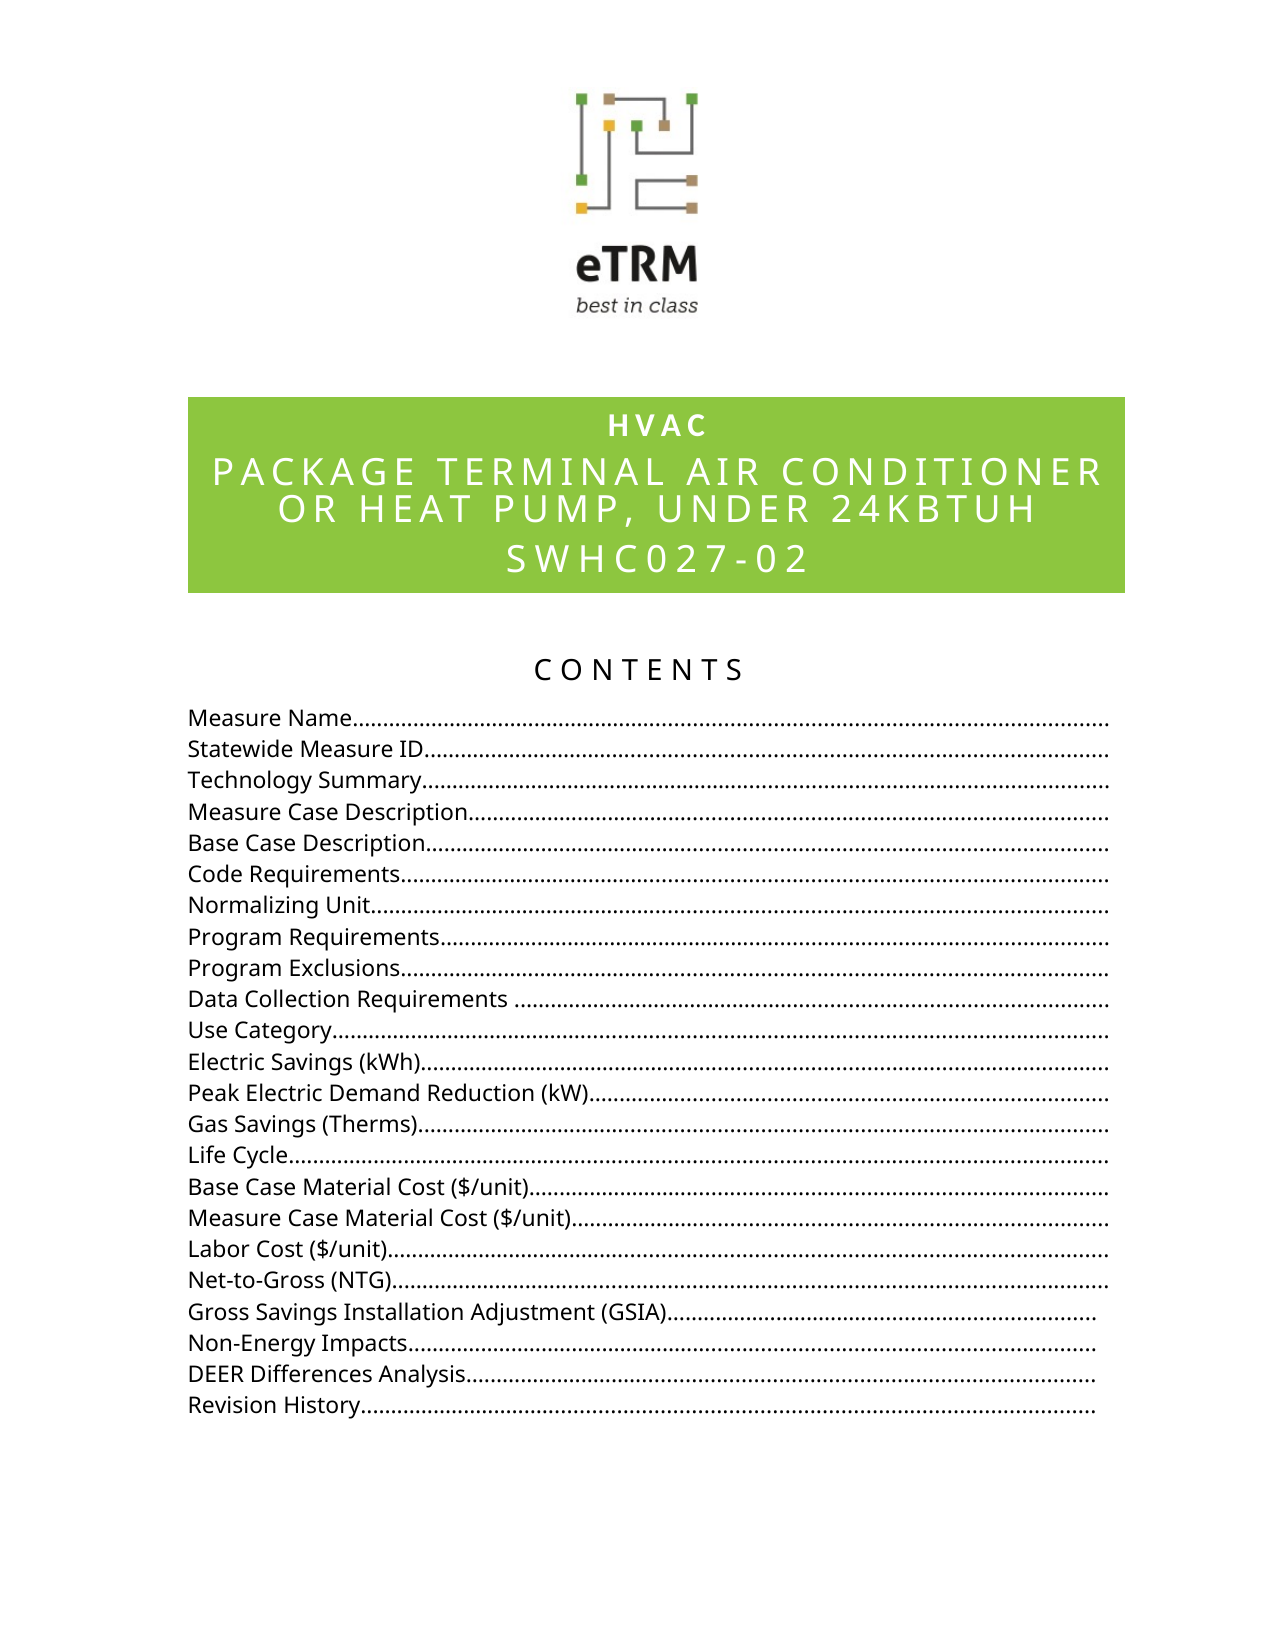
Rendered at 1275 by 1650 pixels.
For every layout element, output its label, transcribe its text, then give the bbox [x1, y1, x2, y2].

text Base Case Material Cost ($/unit) 8 [187, 1171, 1087, 1202]
text CONTENTS [150, 650, 1125, 689]
text DEER Differences Analysis 11 [187, 1358, 1087, 1389]
text Normalizing Unit 3 [187, 889, 1087, 921]
text Measure Case Material Cost ($/unit) 8 [187, 1202, 1087, 1233]
picture [560, 87, 715, 319]
text Data Collection Requirements 5 [187, 983, 1087, 1014]
text Measure Name 2 [187, 702, 1087, 733]
text Statewide Measure ID 2 [187, 733, 1087, 764]
text Gross Savings Installation Adjustment (GSIA) 10 [187, 1296, 1087, 1327]
text Base Case Description 2 [187, 827, 1087, 858]
table_header HVAC Package Terminal Air Conditioner or Heat Pump, Under 24kBtuh SWHC027-02 [188, 397, 1125, 593]
text Program Requirements 3 [187, 921, 1087, 952]
text Peak Electric Demand Reduction (kW) 6 [187, 1077, 1087, 1108]
text Revision History 12 [187, 1389, 1087, 1421]
text Code Requirements 3 [187, 858, 1087, 889]
text Non-Energy Impacts 10 [187, 1327, 1087, 1358]
text Labor Cost ($/unit) 9 [187, 1233, 1087, 1264]
text Net-to-Gross (NTG) 9 [187, 1264, 1087, 1296]
text Technology Summary 2 [187, 764, 1087, 796]
text Program Exclusions 5 [187, 952, 1087, 983]
text Gas Savings (Therms) 7 [187, 1108, 1087, 1139]
text Life Cycle 7 [187, 1139, 1087, 1171]
text Measure Case Description 2 [187, 796, 1087, 827]
text Electric Savings (kWh) 5 [187, 1046, 1087, 1077]
text Use Category 5 [187, 1014, 1087, 1046]
